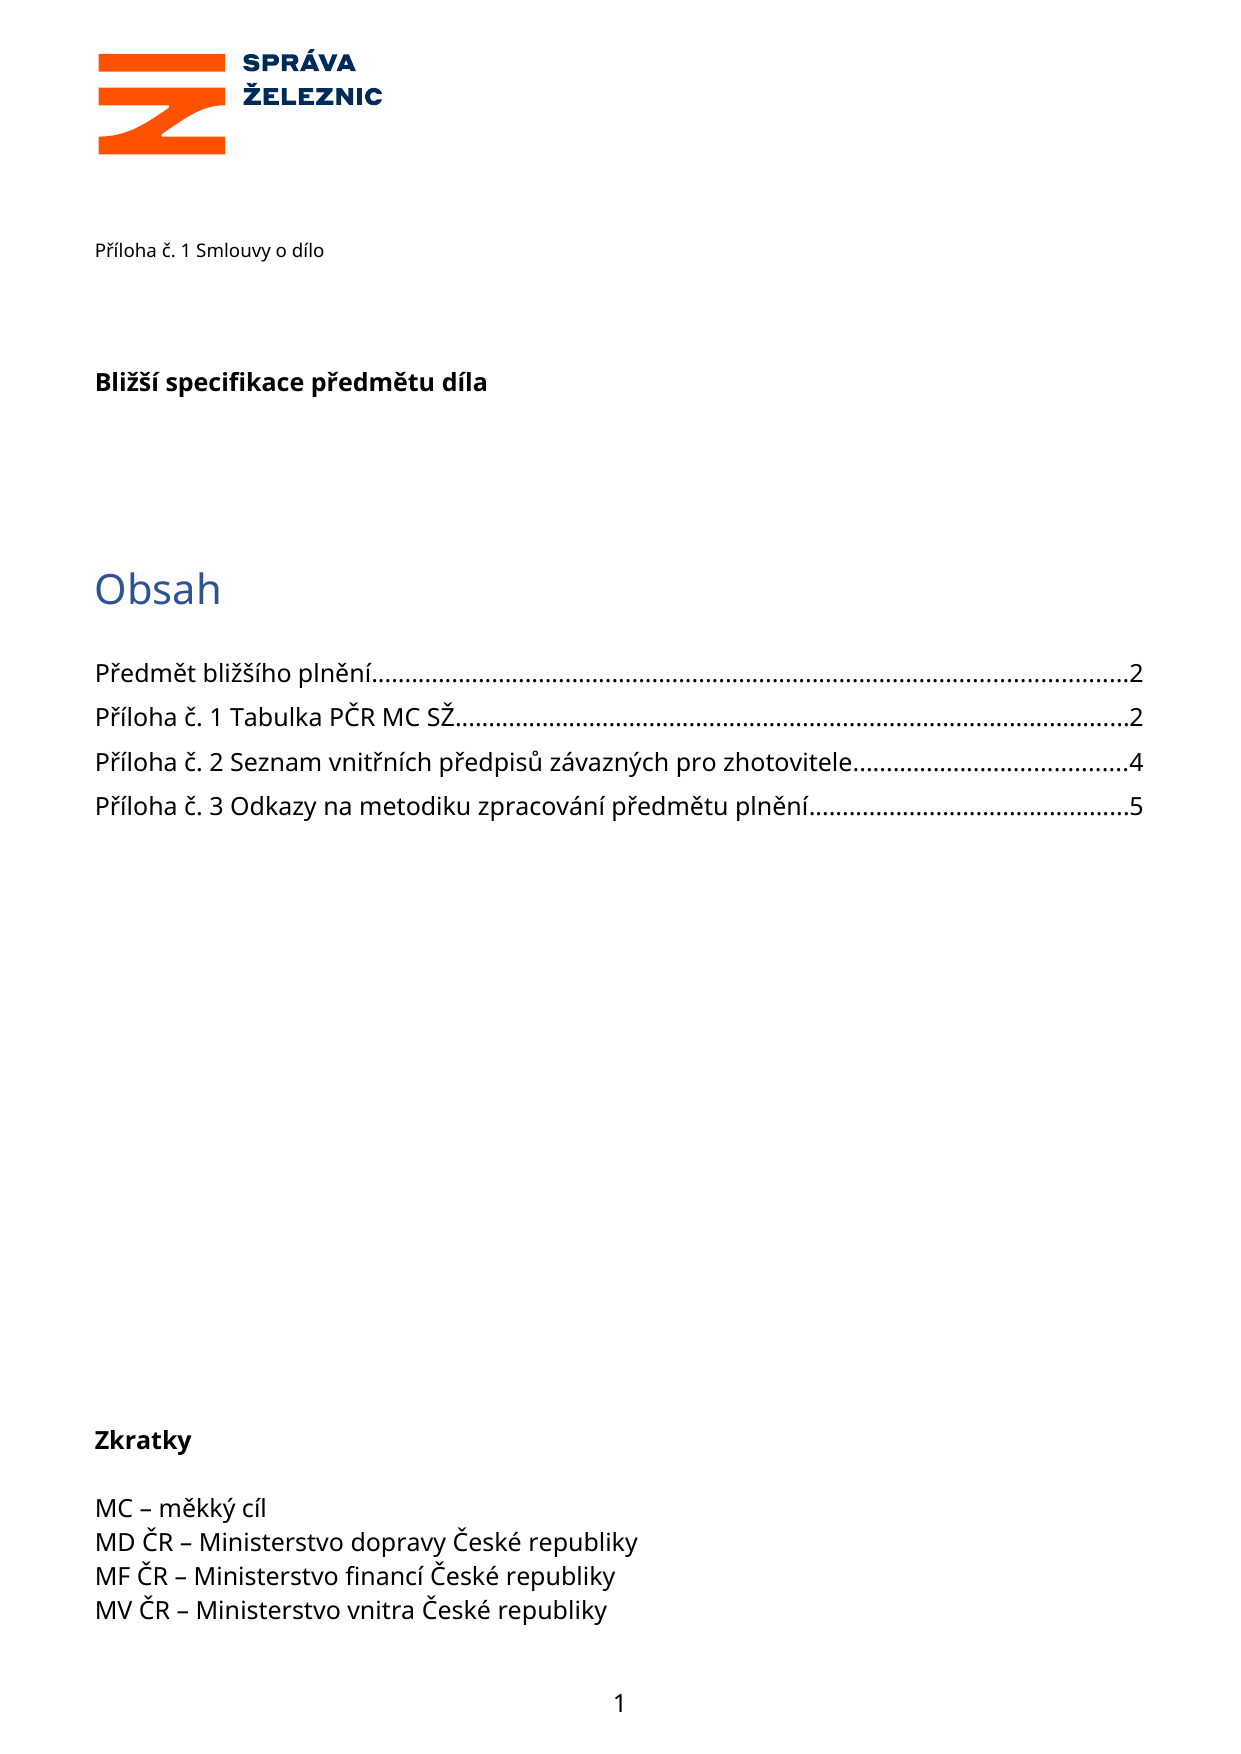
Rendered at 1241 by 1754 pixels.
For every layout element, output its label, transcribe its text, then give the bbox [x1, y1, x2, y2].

text MC – měkký cíl [94, 1490, 1145, 1524]
text Příloha č. 1 Smlouvy o dílo [94, 237, 1145, 263]
text MD ČR – Ministerstvo dopravy České republiky [94, 1524, 1145, 1558]
text MV ČR – Ministerstvo vnitra České republiky [94, 1593, 1145, 1627]
text Zkratky [94, 1422, 1145, 1456]
text Bližší specifikace předmětu díla [94, 365, 1145, 399]
text MF ČR – Ministerstvo financí České republiky [94, 1558, 1145, 1593]
